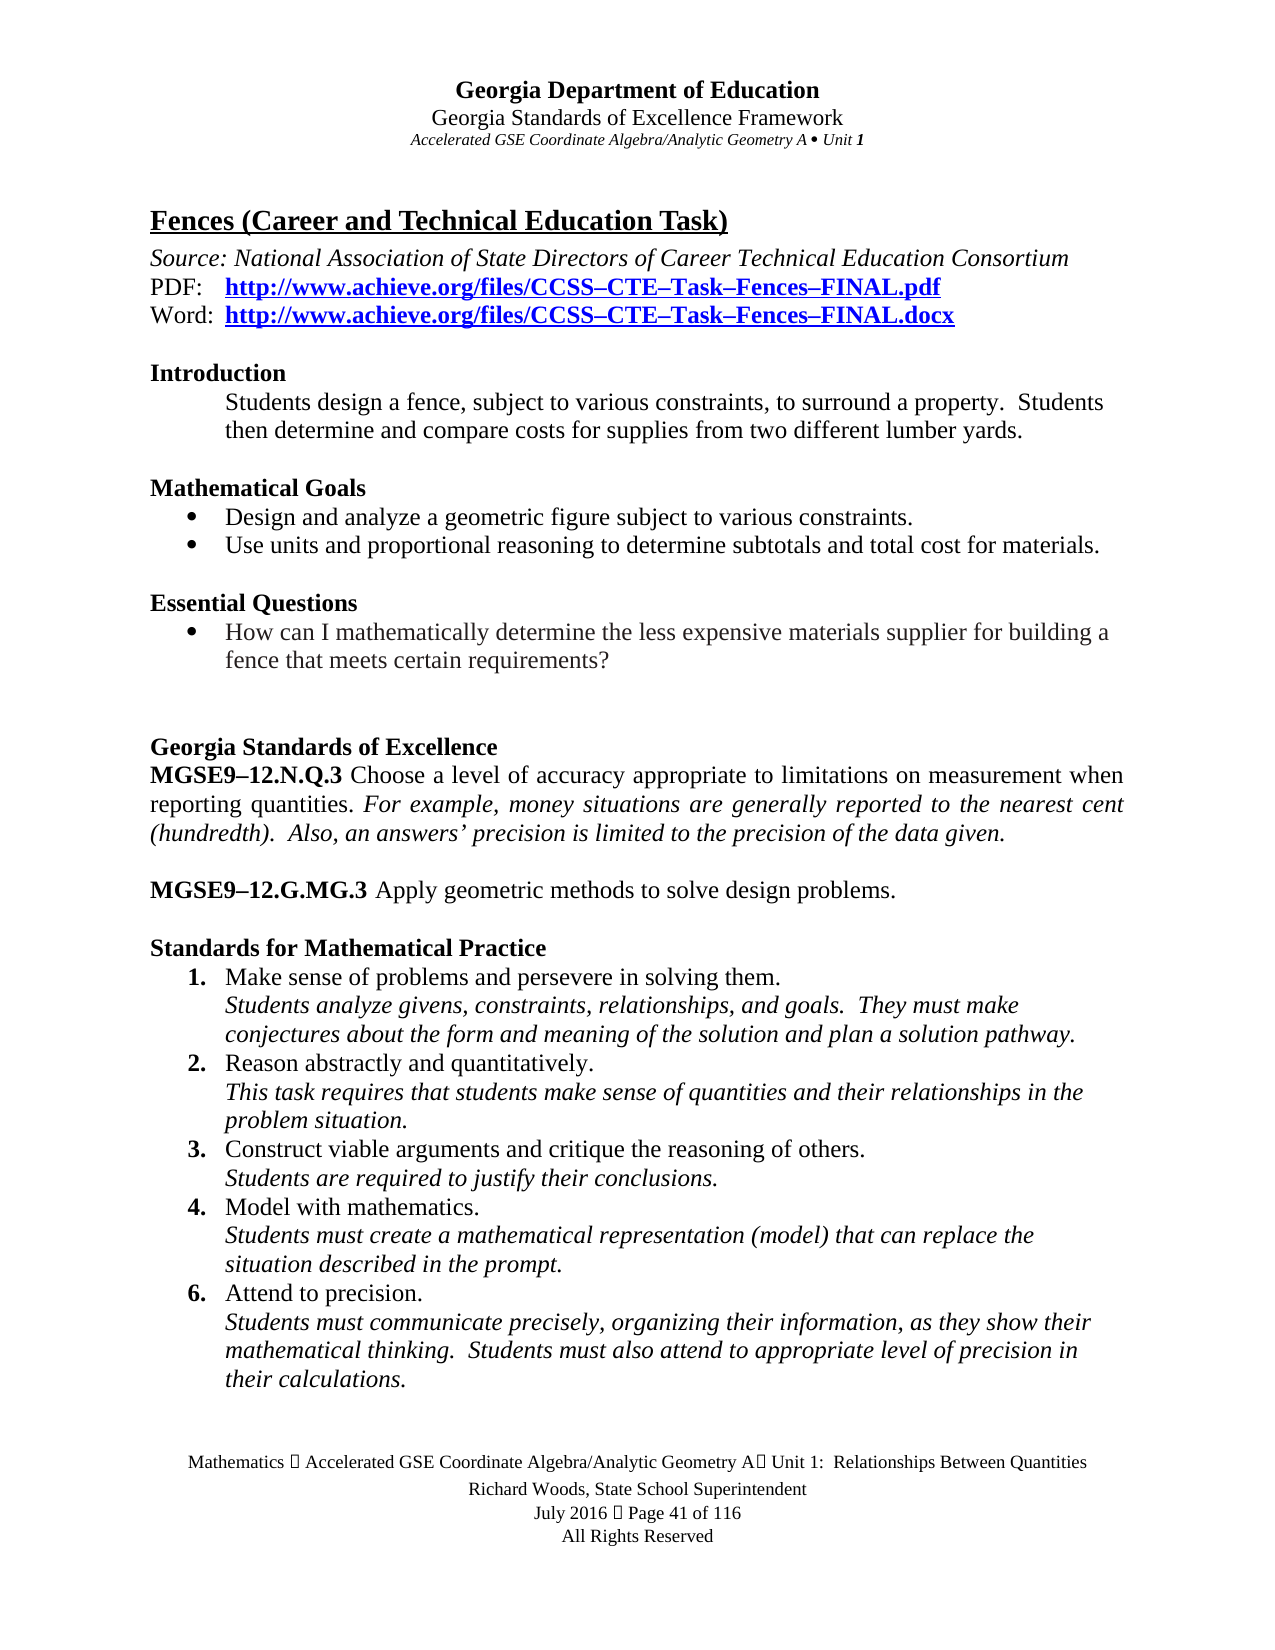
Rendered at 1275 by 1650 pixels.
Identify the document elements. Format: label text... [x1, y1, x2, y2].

text 6. Attend to precision. [187, 1278, 1125, 1307]
subtitle Fences (Career and Technical Education Task) [150, 203, 1125, 237]
text Students are required to justify their conclusions. [187, 1163, 1125, 1192]
text Word: http://www.achieve.org/files/CCSS–CTE–Task–Fences–FINAL.docx [150, 300, 1125, 329]
text 3. Construct viable arguments and critique the reasoning of others. [187, 1134, 1125, 1163]
text MGSE9–12.G.MG.3 Apply geometric methods to solve design problems. [150, 875, 1125, 904]
text Students must create a mathematical representation (model) that can replace the situation described in the prompt. [225, 1220, 1125, 1278]
text 1. Make sense of problems and persevere in solving them. [187, 962, 1125, 990]
text Students design a fence, subject to various constraints, to surround a property. Students then determine and compare costs for supplies from two different lumber yards. [225, 387, 1125, 444]
text Georgia Standards of Excellence [150, 732, 1125, 760]
text Mathematical Goals [150, 473, 1125, 502]
text Standards for Mathematical Practice [150, 933, 1125, 962]
text PDF: http://www.achieve.org/files/CCSS–CTE–Task–Fences–FINAL.pdf [150, 272, 1125, 300]
text MGSE9–12.N.Q.3 Choose a level of accuracy appropriate to limitations on measurement when reporting quantities. For example, money situations are generally reported to the nearest cent (hundredth). Also, an answers’ precision is limited to the precision of the data given. [150, 760, 1125, 847]
text Source: National Association of State Directors of Career Technical Education Consortium [150, 243, 1125, 272]
text 2. Reason abstractly and quantitatively. [187, 1048, 1125, 1077]
list Design and analyze a geometric figure subject to various constraints. [187, 502, 1125, 530]
text Introduction [150, 358, 1125, 387]
text This task requires that students make sense of quantities and their relationships in the problem situation. [225, 1077, 1125, 1134]
list How can I mathematically determine the less expensive materials supplier for building a fence that meets certain requirements? [187, 617, 1125, 674]
text Students analyze givens, constraints, relationships, and goals. They must make conjectures about the form and meaning of the solution and plan a solution pathway. [225, 990, 1125, 1048]
list Use units and proportional reasoning to determine subtotals and total cost for materials. [187, 530, 1125, 559]
text 4. Model with mathematics. [187, 1192, 1125, 1220]
text Essential Questions [150, 588, 1125, 617]
text Students must communicate precisely, organizing their information, as they show their mathematical thinking. Students must also attend to appropriate level of precision in their calculations. [225, 1307, 1125, 1393]
